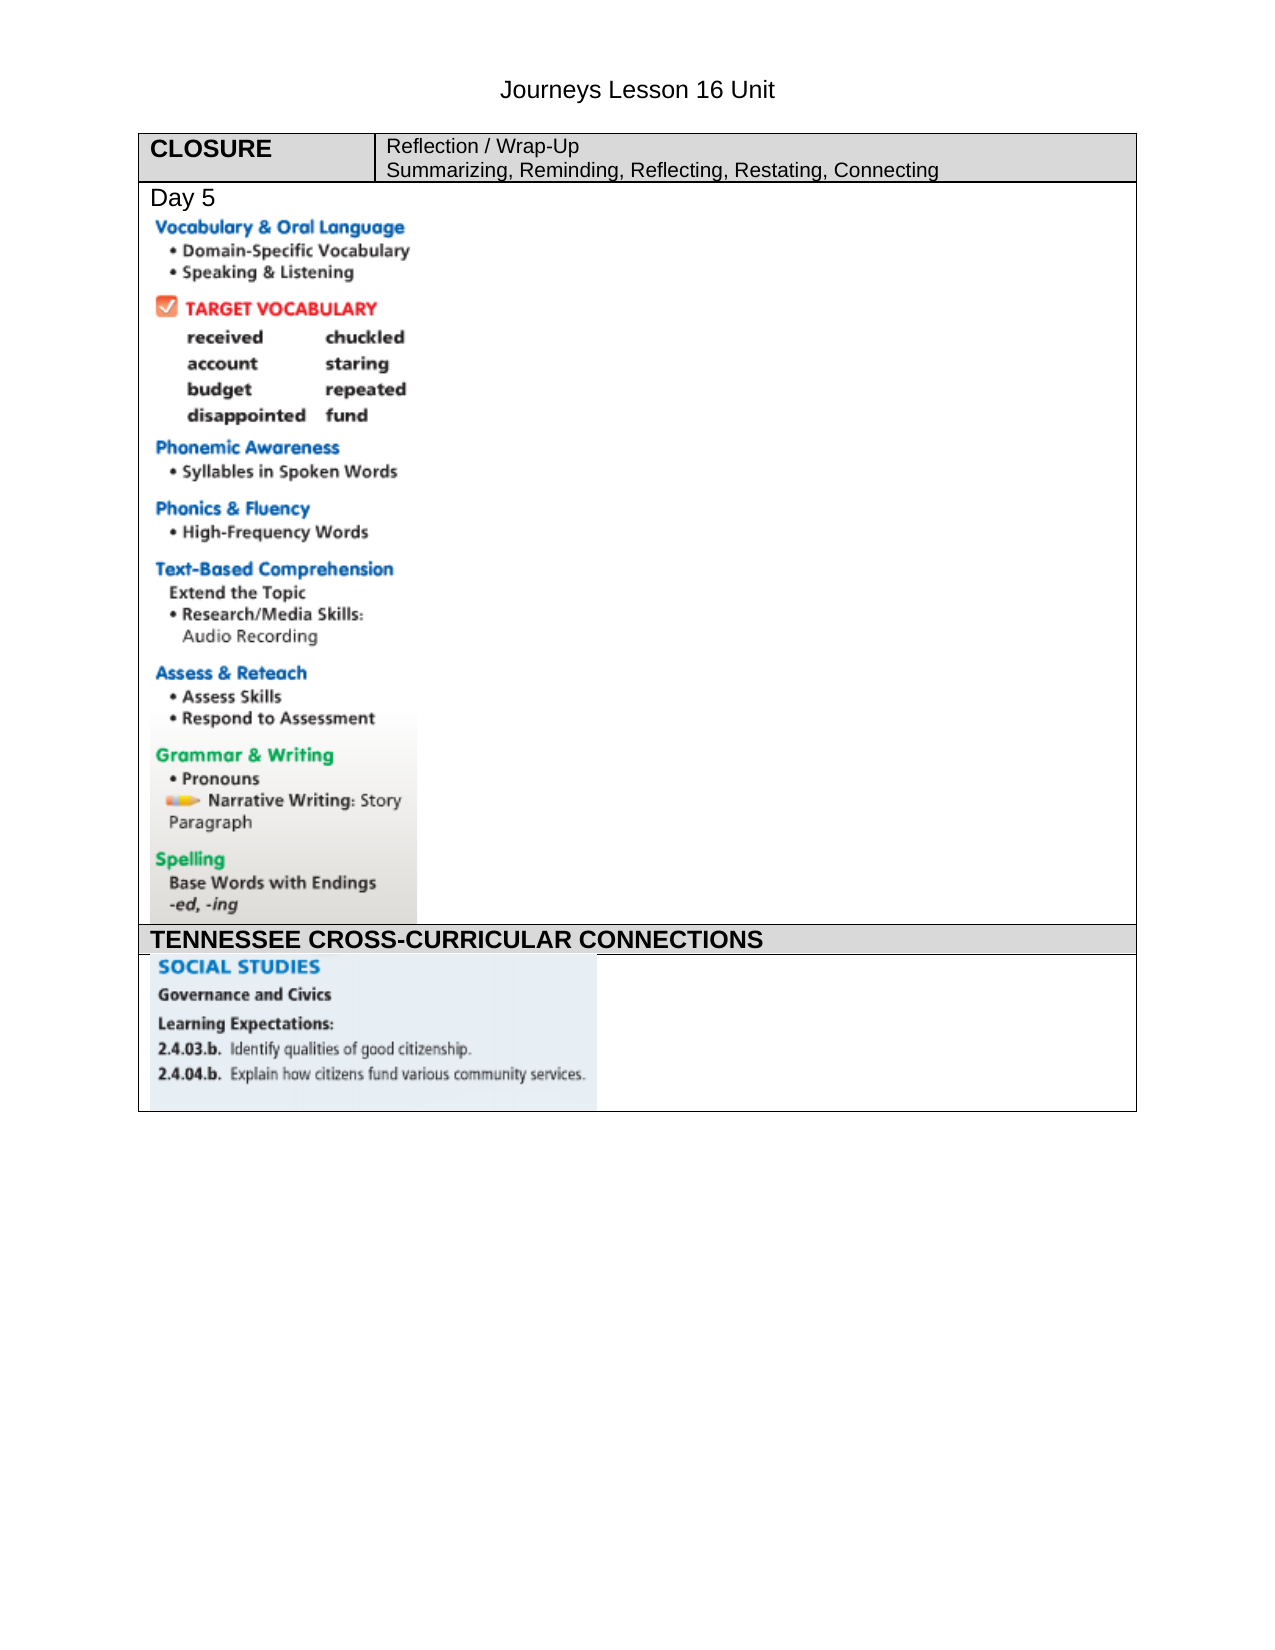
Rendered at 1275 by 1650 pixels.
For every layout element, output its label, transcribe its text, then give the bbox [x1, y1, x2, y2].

table_cell [139, 955, 150, 1111]
table_cell Day 5 [139, 183, 1136, 924]
picture [150, 211, 418, 924]
table_header Reflection / Wrap-Up Summarizing, Reminding, Reflecting, Restating, Connecting [376, 134, 1136, 181]
table_header CLOSURE [139, 134, 374, 181]
table_cell [597, 955, 1136, 1111]
picture [150, 954, 597, 1111]
table_cell TENNESSEE CROSS-CURRICULAR CONNECTIONS [139, 925, 1136, 953]
